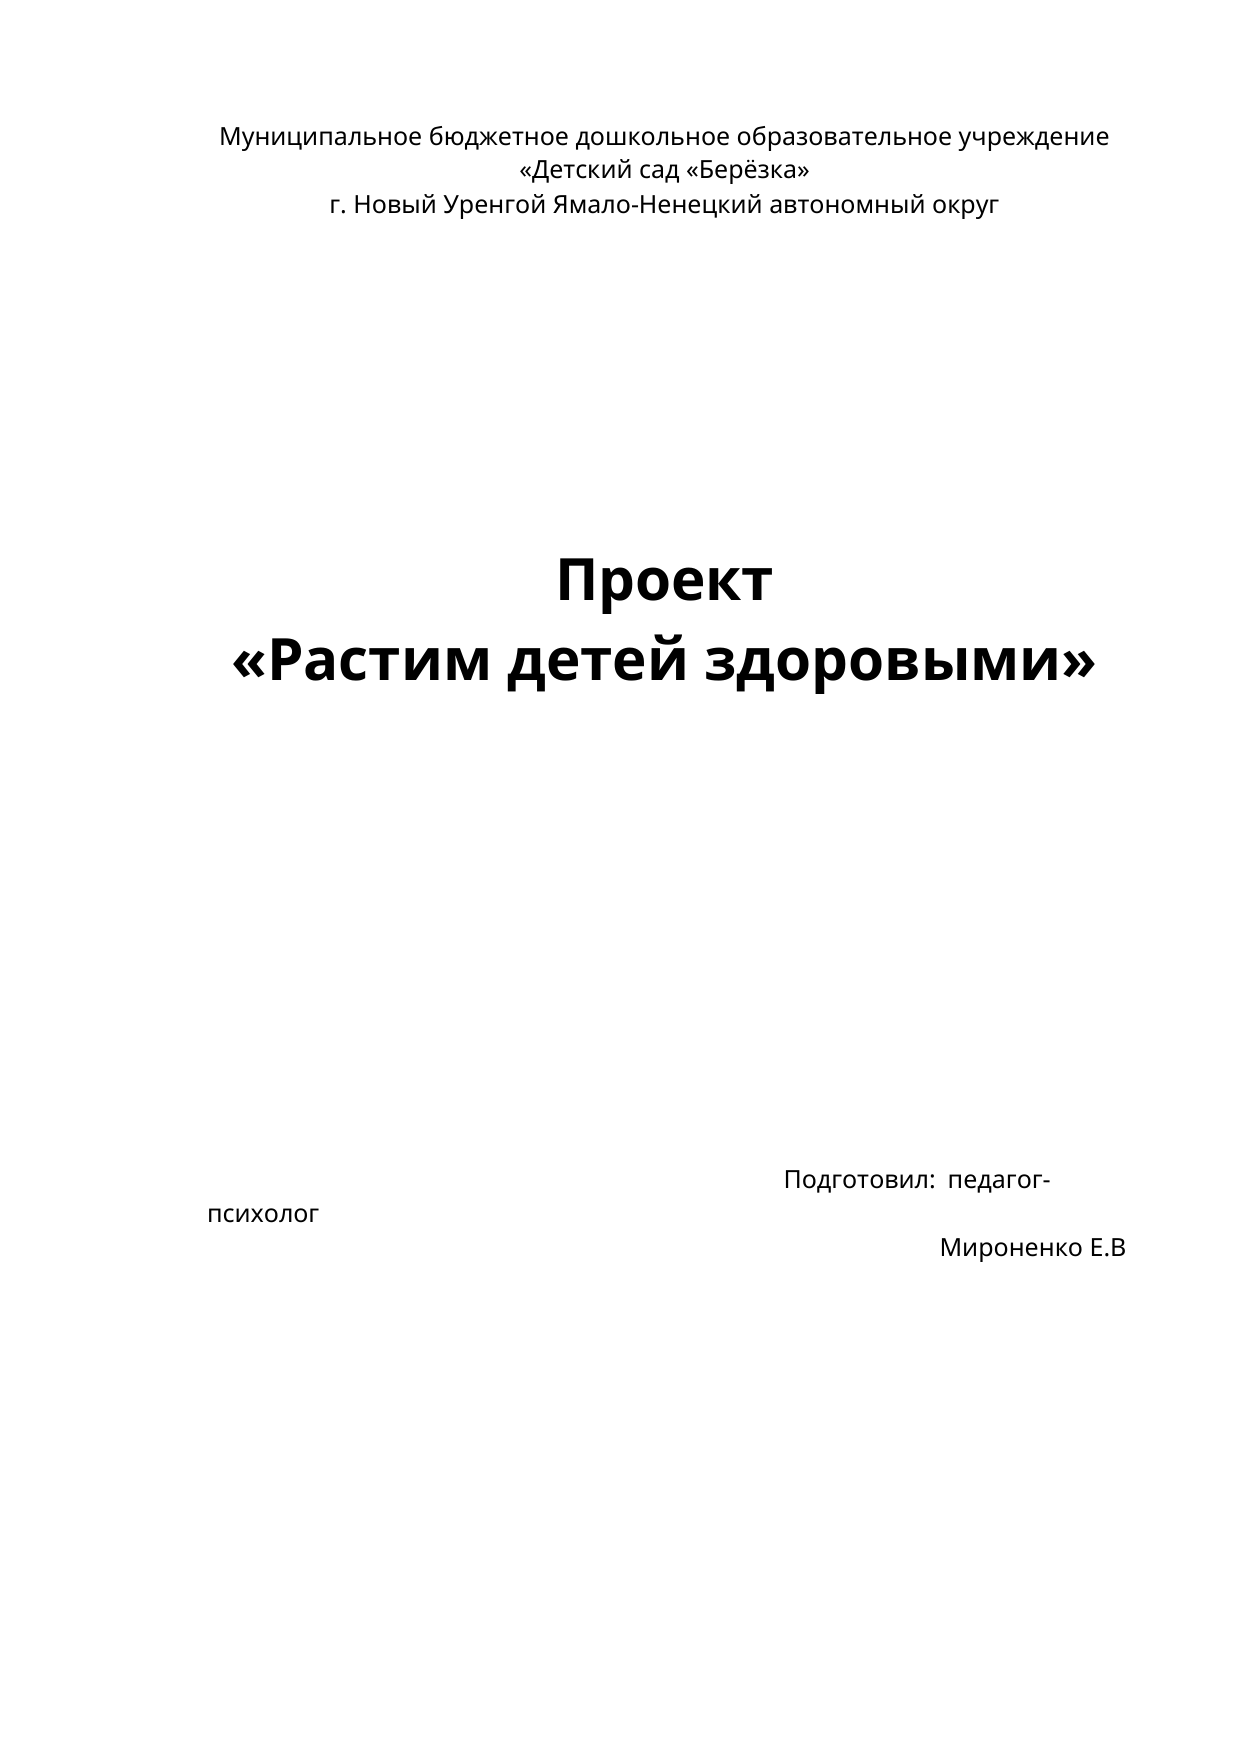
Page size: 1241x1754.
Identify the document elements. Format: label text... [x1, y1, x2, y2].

text «Детский сад «Берёзка» [177, 152, 1152, 186]
text Мироненко Е.В [207, 1230, 1152, 1264]
text Подготовил: педагог-психолог [207, 1162, 1152, 1230]
text Муниципальное бюджетное дошкольное образовательное учреждение [177, 118, 1152, 152]
text Проект [177, 538, 1152, 618]
text «Растим детей здоровыми» [177, 618, 1152, 697]
text г. Новый Уренгой Ямало-Ненецкий автономный округ [177, 186, 1152, 220]
